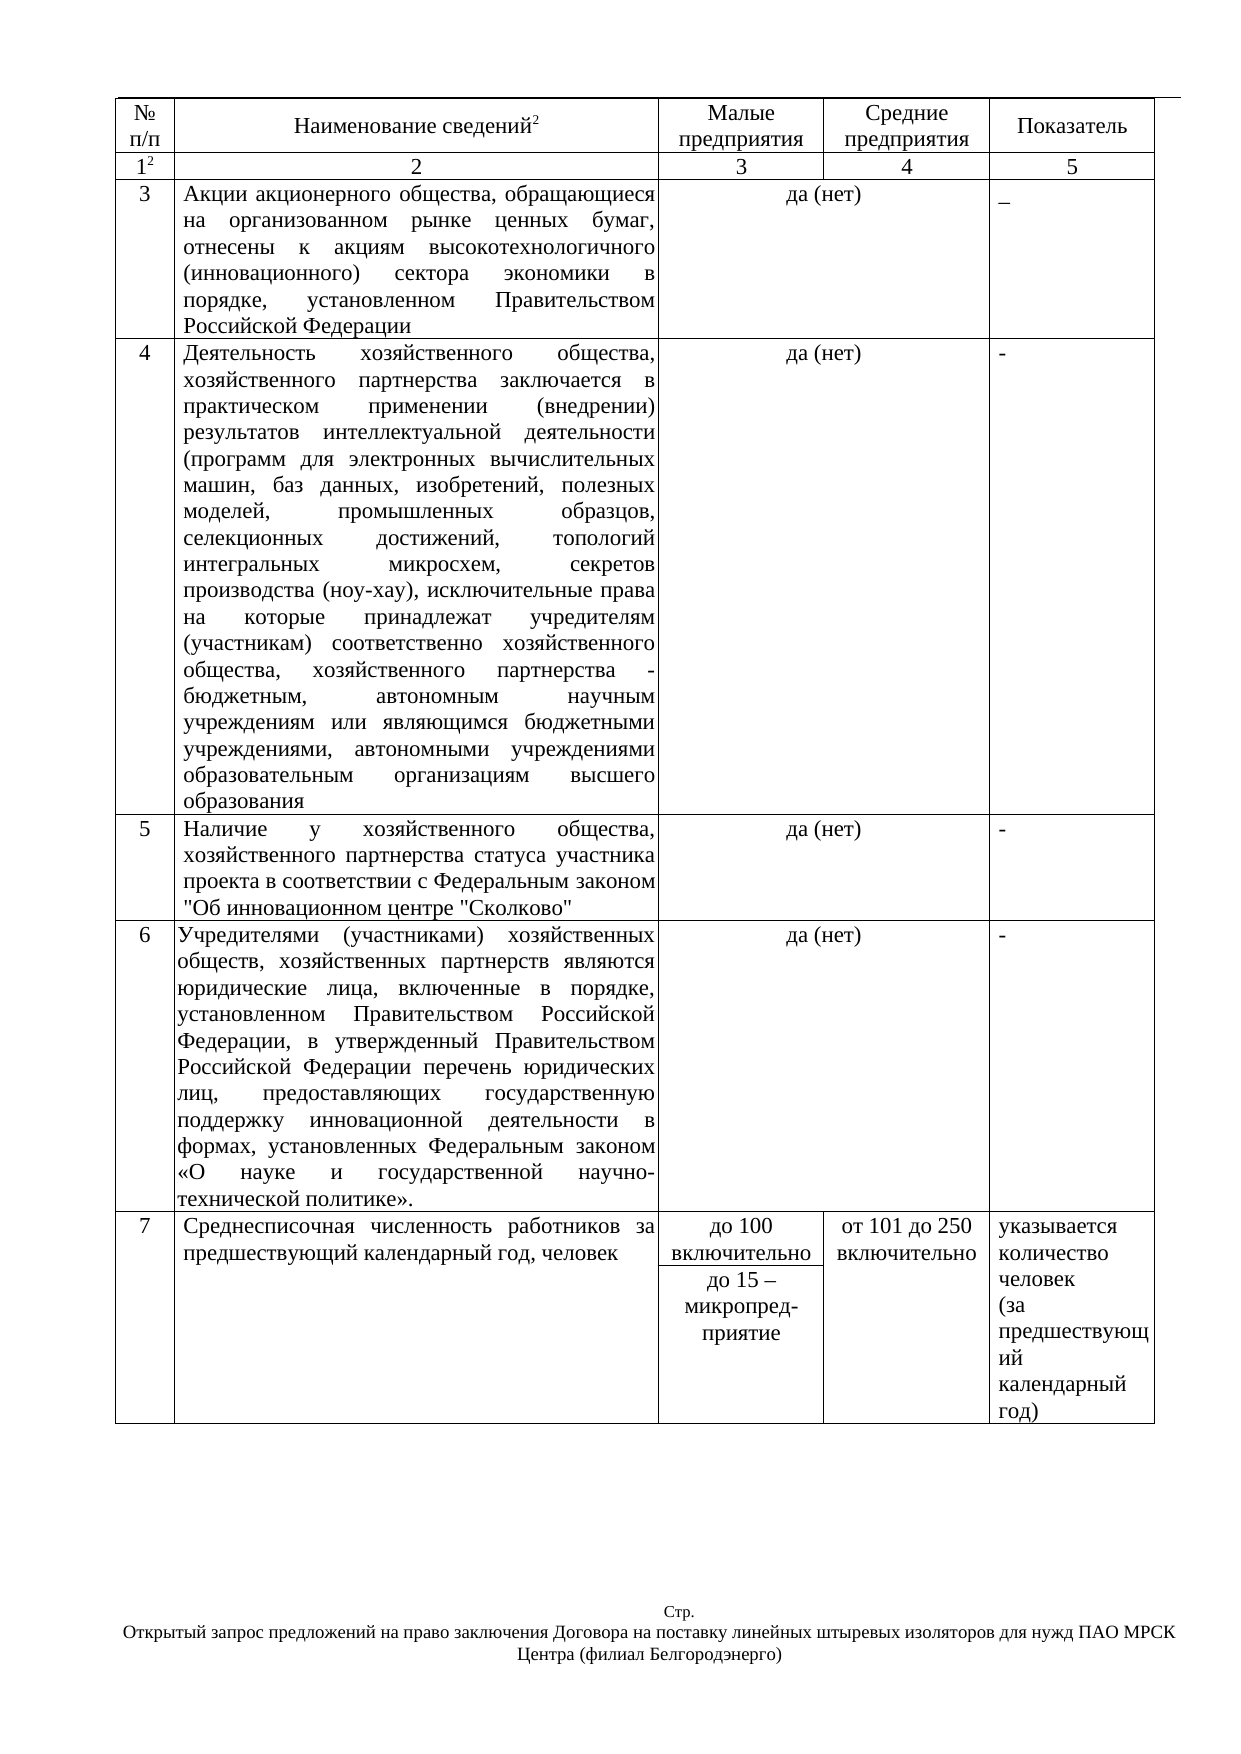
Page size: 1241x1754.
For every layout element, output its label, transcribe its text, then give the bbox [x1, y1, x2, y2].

table_cell - [990, 339, 1154, 814]
table_header Наименование сведений2 [175, 99, 658, 152]
table_cell 4 [116, 339, 174, 814]
table_header № п/п [116, 99, 174, 152]
table_cell Среднесписочная численность работников за предшествующий календарный год, человек [175, 1212, 658, 1423]
table_cell 12 [116, 153, 174, 179]
table_cell _ [990, 180, 1154, 338]
table_cell 7 [116, 1212, 174, 1423]
table_cell до 100 включительно [659, 1212, 823, 1265]
table_cell до 15 – микропредприятие [659, 1266, 823, 1423]
table_header Средние предприятия [824, 99, 989, 152]
table_cell Акции акционерного общества, обращающиеся на организованном рынке ценных бумаг, отнесены к акциям высокотехнологичного (инновационного) сектора экономики в порядке, установленном Правительством Российской Федерации [175, 180, 658, 338]
table_cell 3 [116, 180, 174, 338]
table_cell - [990, 921, 1154, 1211]
table_header Показатель [990, 99, 1154, 152]
table_cell да (нет) [659, 921, 989, 1211]
table_cell 5 [116, 815, 174, 920]
table_cell 4 [824, 153, 989, 179]
table_cell Деятельность хозяйственного общества, хозяйственного партнерства заключается в практическом применении (внедрении) результатов интеллектуальной деятельности (программ для электронных вычислительных машин, баз данных, изобретений, полезных моделей, промышленных образцов, селекционных достижений, топологий интегральных микросхем, секретов производства (ноу-хау), исключительные права на которые принадлежат учредителям (участникам) соответственно хозяйственного общества, хозяйственного партнерства - бюджетным, автономным научным учреждениям или являющимся бюджетными учреждениями, автономными учреждениями образовательным организациям высшего образования [175, 339, 658, 814]
table_cell 3 [659, 153, 823, 179]
table_cell 5 [990, 153, 1154, 179]
table_cell да (нет) [659, 815, 989, 920]
table_cell указывается количество человек (за предшествующий календарный год) [990, 1212, 1154, 1423]
table_cell 6 [116, 921, 174, 1211]
table_cell 2 [175, 153, 658, 179]
table_cell Наличие у хозяйственного общества, хозяйственного партнерства статуса участника проекта в соответствии с Федеральным законом "Об инновационном центре "Сколково" [175, 815, 658, 920]
table_cell да (нет) [659, 180, 989, 338]
table_cell от 101 до 250 включительно [824, 1212, 989, 1423]
table_cell Учредителями (участниками) хозяйственных обществ, хозяйственных партнерств являются юридические лица, включенные в порядке, установленном Правительством Российской Федерации, в утвержденный Правительством Российской Федерации перечень юридических лиц, предоставляющих государственную поддержку инновационной деятельности в формах, установленных Федеральным законом «О науке и государственной научно-технической политике». [175, 921, 658, 1211]
table_header Малые предприятия [659, 99, 823, 152]
table_cell да (нет) [659, 339, 989, 814]
table_cell - [990, 815, 1154, 920]
